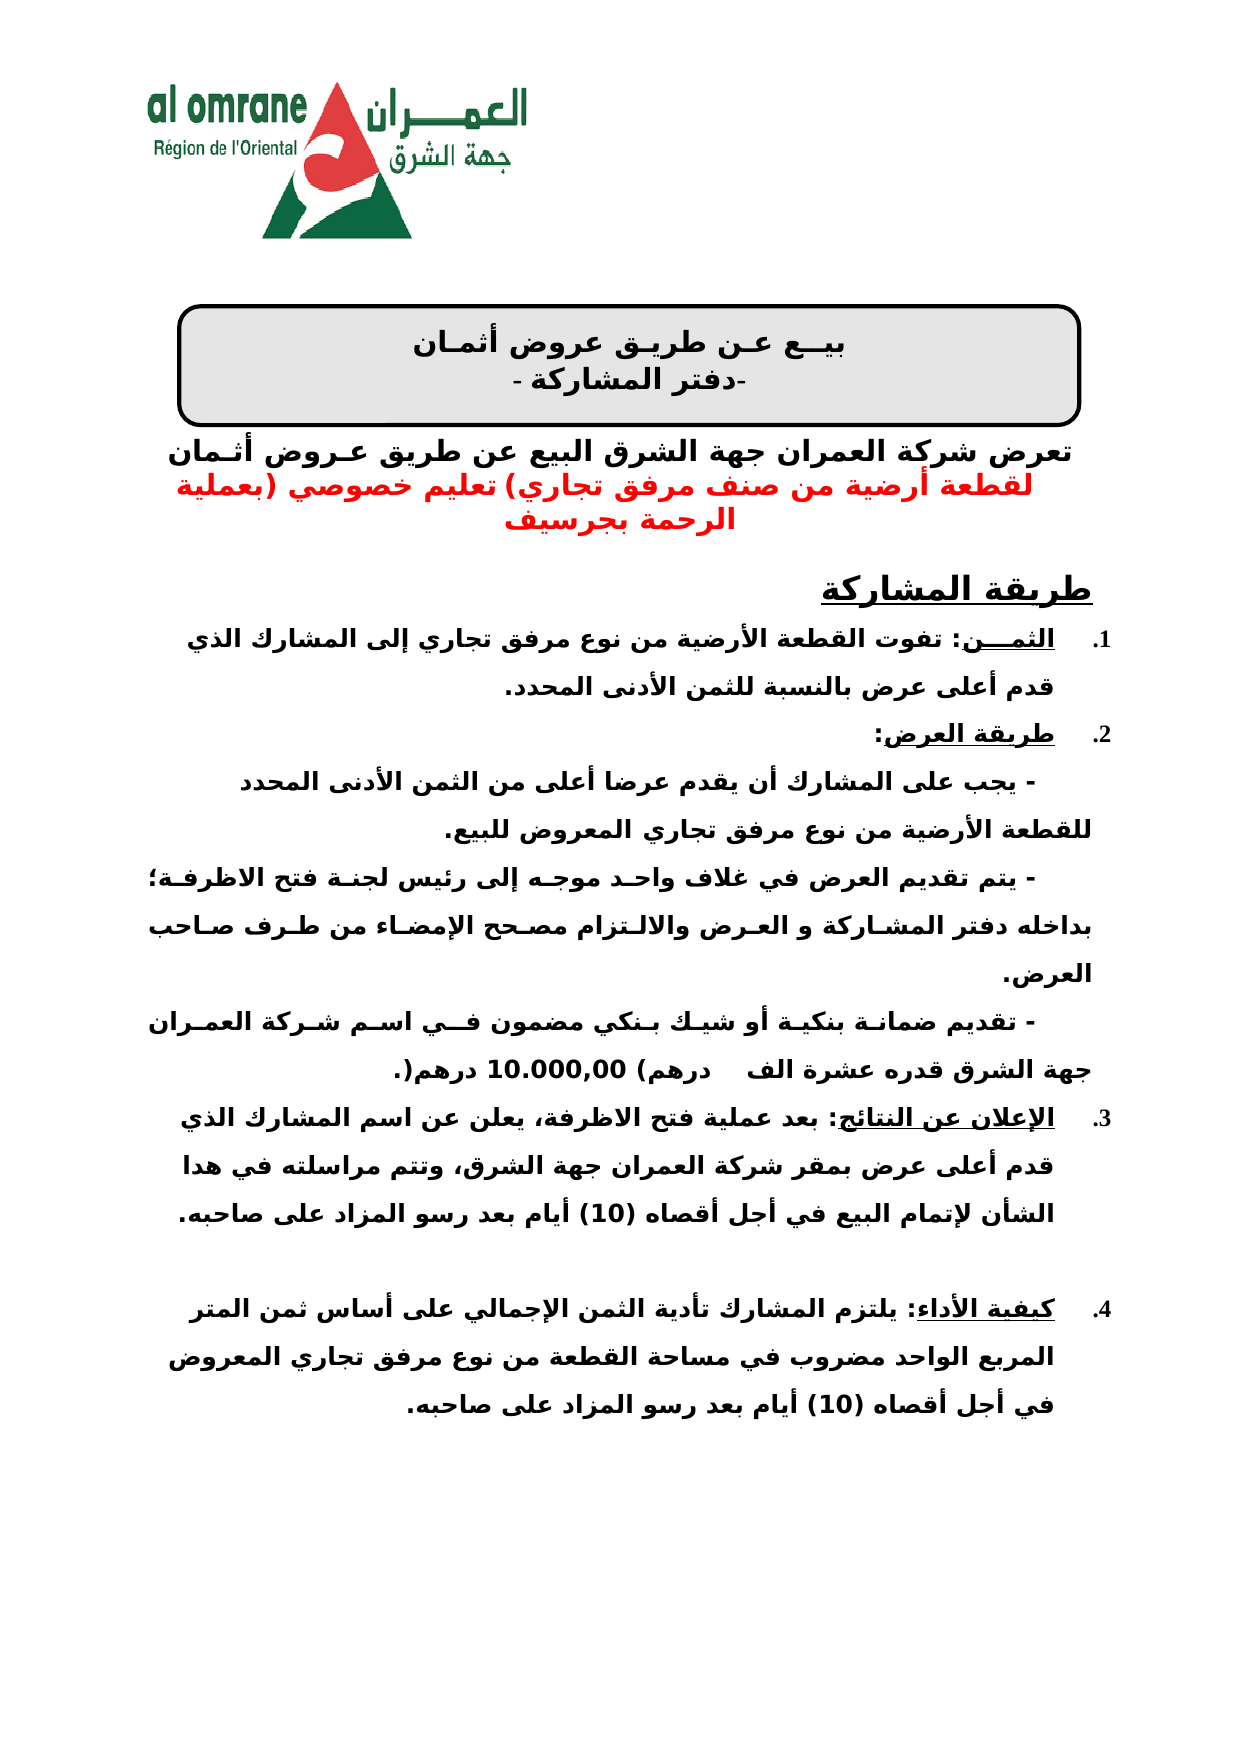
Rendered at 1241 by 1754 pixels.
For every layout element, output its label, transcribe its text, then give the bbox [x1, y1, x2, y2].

text تعرض شركة العمران جهة الشرق البيع عن طريق عـروض أثـمان [148, 434, 1092, 468]
text - تقديم ضمانـة بنكيـة أو شيـك بـنكي مضمون فـي اسم شركة العمران جهة الشرق قدره عشرة الف درهم) 10.000,00 درهم(. [148, 992, 1092, 1088]
list الإعلان عن النتائج: بعد عملية فتح الاظرفة، يعلن عن اسم المشارك الذي قدم أعلى عرض بمقر شركة العمران جهة الشرق، وتتم مراسلته في هدا الشأن لإتمام البيع في أجل أقصاه (10) أيام بعد رسو المزاد على صاحبه. [148, 1088, 1092, 1232]
list طريقة العرض: [148, 704, 1092, 752]
list كيفية الأداء: يلتزم المشارك تأدية الثمن الإجمالي على أساس ثمن المتر المربع الواحد مضروب في مساحة القطعة من نوع مرفق تجاري المعروض في أجل أقصاه (10) أيام بعد رسو المزاد على صاحبه. [148, 1279, 1092, 1423]
list الثمـــن: تفوت القطعة الأرضية من نوع مرفق تجاري إلى المشارك الذي قدم أعلى عرض بالنسبة للثمن الأدنى المحدد. [148, 609, 1092, 704]
text لقطعة أرضية من صنف مرفق تجاري) تعليم خصوصي (بعملية الرحمة بجرسيف [148, 468, 1092, 536]
text - يتم تقديم العرض في غلاف واحد موجه إلى رئيس لجنة فتح الاظرفة؛ بداخله دفتر المشاركة و العرض والالتزام مصحح الإمضاء من طرف صاحب العرض. [148, 848, 1092, 992]
text طريقة المشاركة [148, 570, 1092, 609]
text - يجب على المشارك أن يقدم عرضا أعلى من الثمن الأدنى المحدد للقطعة الأرضية من نوع مرفق تجاري المعروض للبيع. [148, 752, 1092, 848]
picture [143, 82, 530, 241]
